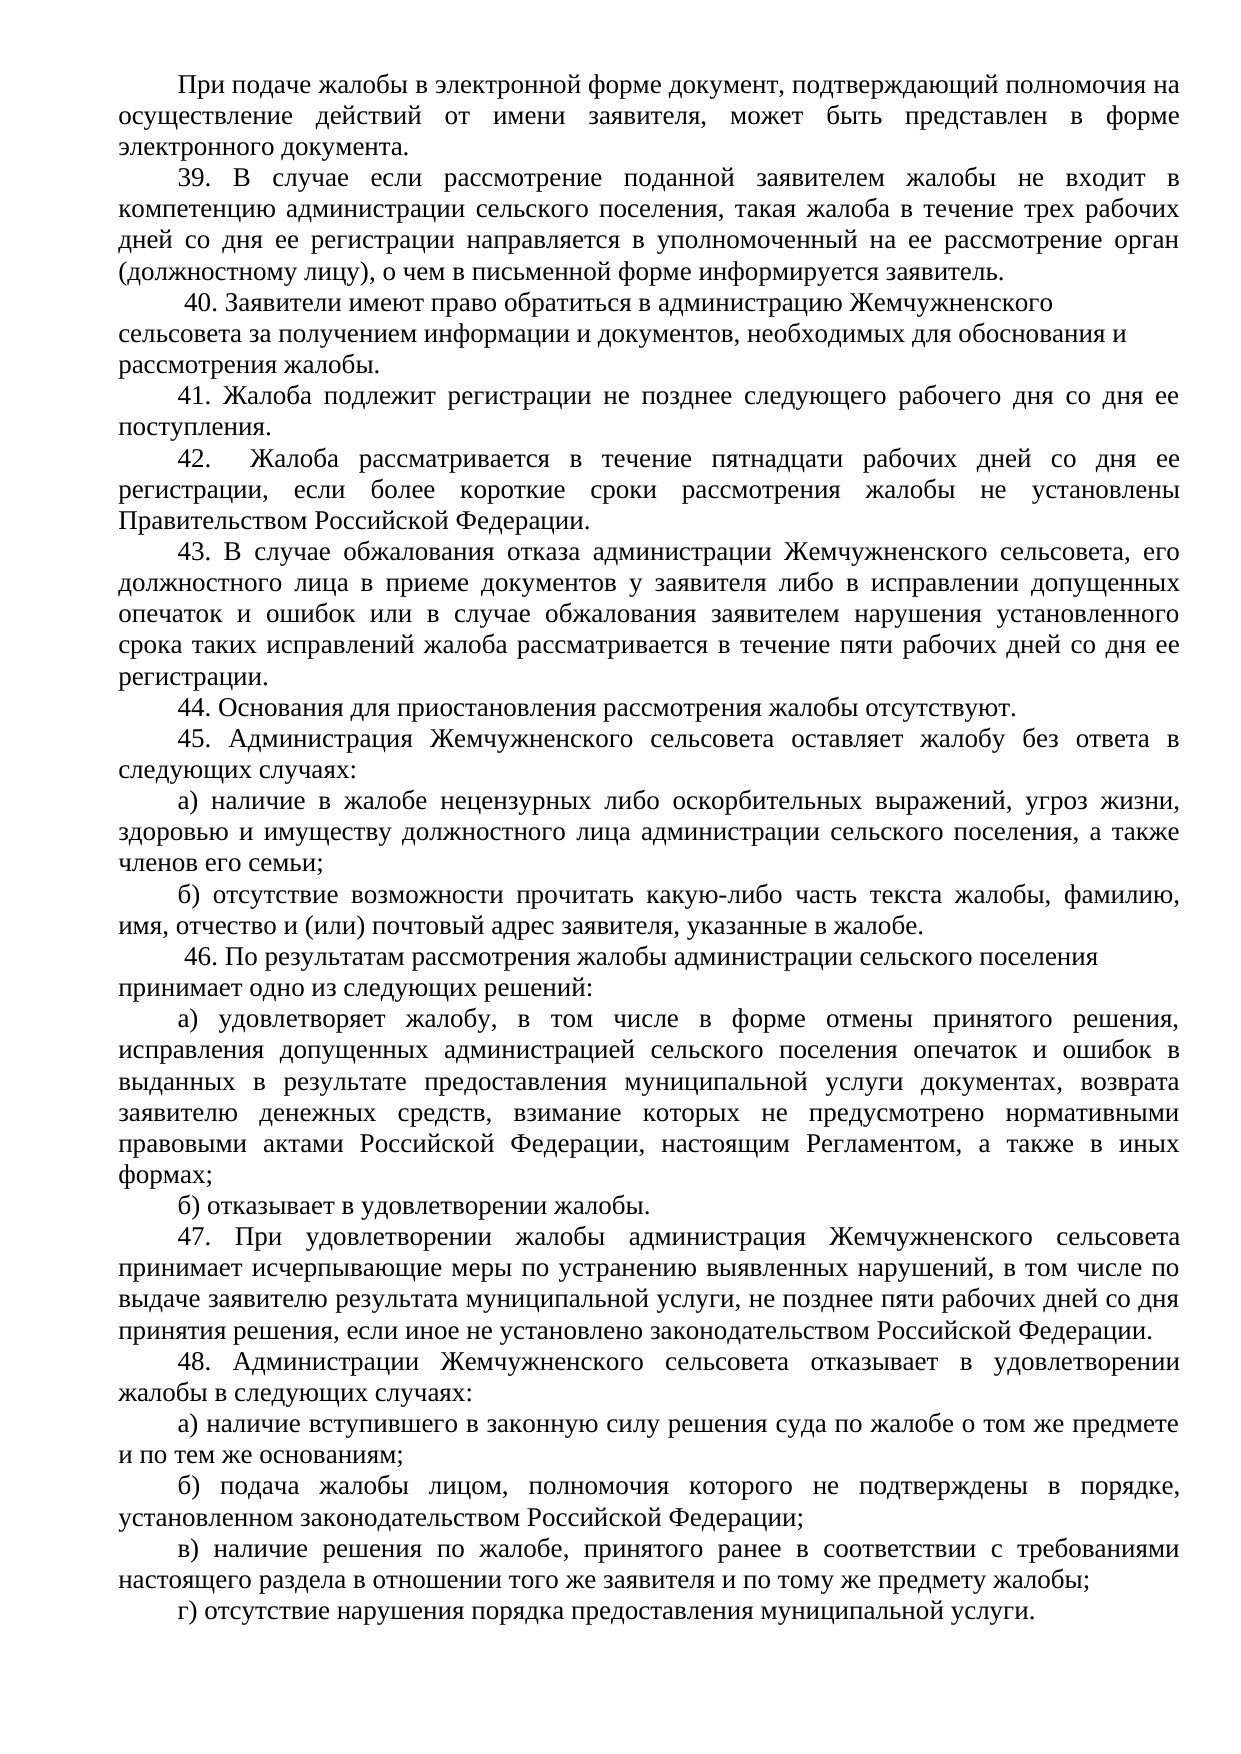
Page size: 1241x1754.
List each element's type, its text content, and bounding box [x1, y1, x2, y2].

text в) наличие решения по жалобе, принятого ранее в соответствии с требованиями настоящего раздела в отношении того же заявителя и по тому же предмету жалобы; [118, 1532, 1181, 1594]
text При подаче жалобы в электронной форме документ, подтверждающий полномочия на осуществление действий от имени заявителя, может быть представлен в форме электронного документа. [118, 68, 1181, 161]
text б) отсутствие возможности прочитать какую-либо часть текста жалобы, фамилию, имя, отчество и (или) почтовый адрес заявителя, указанные в жалобе. [118, 878, 1181, 940]
text 40. Заявители имеют право обратиться в администрацию Жемчужненского сельсовета за получением информации и документов, необходимых для обоснования и рассмотрения жалобы. [118, 286, 1181, 379]
text 42. Жалоба рассматривается в течение пятнадцати рабочих дней со дня ее регистрации, если более короткие сроки рассмотрения жалобы не установлены Правительством Российской Федерации. [118, 442, 1181, 535]
text б) подача жалобы лицом, полномочия которого не подтверждены в порядке, установленном законодательством Российской Федерации; [118, 1469, 1181, 1532]
text г) отсутствие нарушения порядка предоставления муниципальной услуги. [118, 1594, 1181, 1625]
text 47. При удовлетворении жалобы администрация Жемчужненского сельсовета принимает исчерпывающие меры по устранению выявленных нарушений, в том числе по выдаче заявителю результата муниципальной услуги, не позднее пяти рабочих дней со дня принятия решения, если иное не установлено законодательством Российской Федерации. [118, 1220, 1181, 1345]
text 48. Администрации Жемчужненского сельсовета отказывает в удовлетворении жалобы в следующих случаях: [118, 1345, 1181, 1407]
text 44. Основания для приостановления рассмотрения жалобы отсутствуют. [118, 691, 1181, 722]
text 43. В случае обжалования отказа администрации Жемчужненского сельсовета, его должностного лица в приеме документов у заявителя либо в исправлении допущенных опечаток и ошибок или в случае обжалования заявителем нарушения установленного срока таких исправлений жалоба рассматривается в течение пяти рабочих дней со дня ее регистрации. [118, 535, 1181, 691]
text а) наличие вступившего в законную силу решения суда по жалобе о том же предмете и по тем же основаниям; [118, 1407, 1181, 1469]
text 45. Администрация Жемчужненского сельсовета оставляет жалобу без ответа в следующих случаях: [118, 722, 1181, 784]
text а) удовлетворяет жалобу, в том числе в форме отмены принятого решения, исправления допущенных администрацией сельского поселения опечаток и ошибок в выданных в результате предоставления муниципальной услуги документах, возврата заявителю денежных средств, взимание которых не предусмотрено нормативными правовыми актами Российской Федерации, настоящим Регламентом, а также в иных формах; [118, 1002, 1181, 1189]
text б) отказывает в удовлетворении жалобы. [118, 1189, 1181, 1220]
text 41. Жалоба подлежит регистрации не позднее следующего рабочего дня со дня ее поступления. [118, 379, 1181, 442]
text а) наличие в жалобе нецензурных либо оскорбительных выражений, угроз жизни, здоровью и имуществу должностного лица администрации сельского поселения, а также членов его семьи; [118, 784, 1181, 878]
text 46. По результатам рассмотрения жалобы администрации сельского поселения принимает одно из следующих решений: [118, 940, 1181, 1002]
text 39. В случае если рассмотрение поданной заявителем жалобы не входит в компетенцию администрации сельского поселения, такая жалоба в течение трех рабочих дней со дня ее регистрации направляется в уполномоченный на ее рассмотрение орган (должностному лицу), о чем в письменной форме информируется заявитель. [118, 161, 1181, 286]
